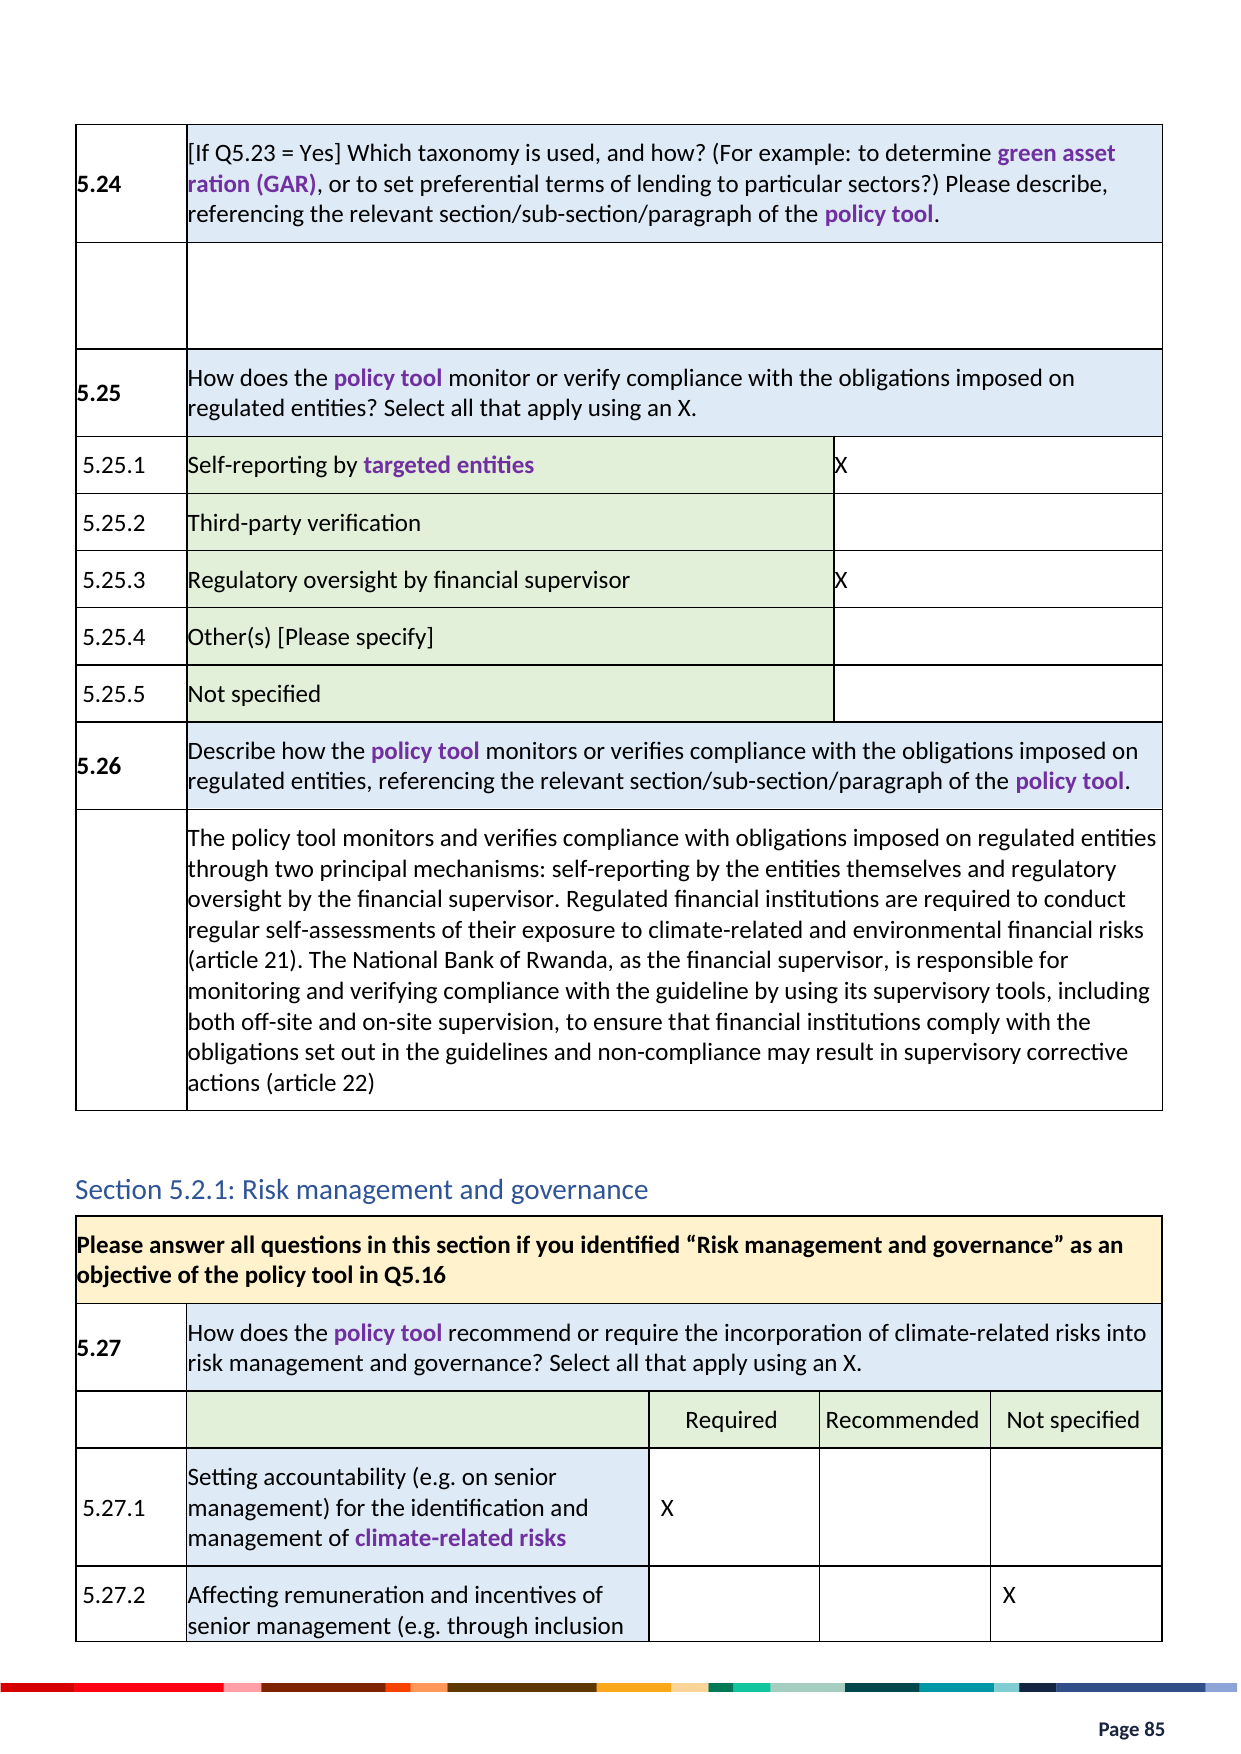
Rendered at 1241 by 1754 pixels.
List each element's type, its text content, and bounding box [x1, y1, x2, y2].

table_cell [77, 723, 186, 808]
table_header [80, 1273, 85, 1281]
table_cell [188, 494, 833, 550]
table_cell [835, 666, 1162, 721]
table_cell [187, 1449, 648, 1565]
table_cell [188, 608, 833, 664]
picture [0, 1683, 1236, 1692]
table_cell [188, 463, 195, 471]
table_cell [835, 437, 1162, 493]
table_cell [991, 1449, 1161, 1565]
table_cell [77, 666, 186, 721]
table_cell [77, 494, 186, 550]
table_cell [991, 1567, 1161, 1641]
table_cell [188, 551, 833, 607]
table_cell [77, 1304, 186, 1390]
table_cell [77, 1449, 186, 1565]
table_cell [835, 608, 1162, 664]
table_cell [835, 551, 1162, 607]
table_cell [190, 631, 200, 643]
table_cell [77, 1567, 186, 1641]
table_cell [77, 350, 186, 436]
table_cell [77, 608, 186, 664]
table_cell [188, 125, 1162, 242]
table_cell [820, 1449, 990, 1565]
subtitle Section 5.2.1: Risk management and governance [75, 1171, 1165, 1207]
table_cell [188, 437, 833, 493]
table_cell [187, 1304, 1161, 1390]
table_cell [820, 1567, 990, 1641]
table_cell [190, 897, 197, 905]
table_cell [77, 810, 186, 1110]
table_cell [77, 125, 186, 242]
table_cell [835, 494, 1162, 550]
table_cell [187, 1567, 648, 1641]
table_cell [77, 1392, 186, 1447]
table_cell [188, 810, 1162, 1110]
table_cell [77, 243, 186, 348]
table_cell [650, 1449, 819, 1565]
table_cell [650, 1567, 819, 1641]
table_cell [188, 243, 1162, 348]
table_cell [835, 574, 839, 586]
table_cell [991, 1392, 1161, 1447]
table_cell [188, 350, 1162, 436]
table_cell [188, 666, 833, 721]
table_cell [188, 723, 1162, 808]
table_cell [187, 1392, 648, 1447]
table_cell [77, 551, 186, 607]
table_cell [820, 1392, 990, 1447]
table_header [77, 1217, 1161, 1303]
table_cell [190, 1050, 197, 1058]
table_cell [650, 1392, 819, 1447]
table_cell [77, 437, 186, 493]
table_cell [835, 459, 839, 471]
